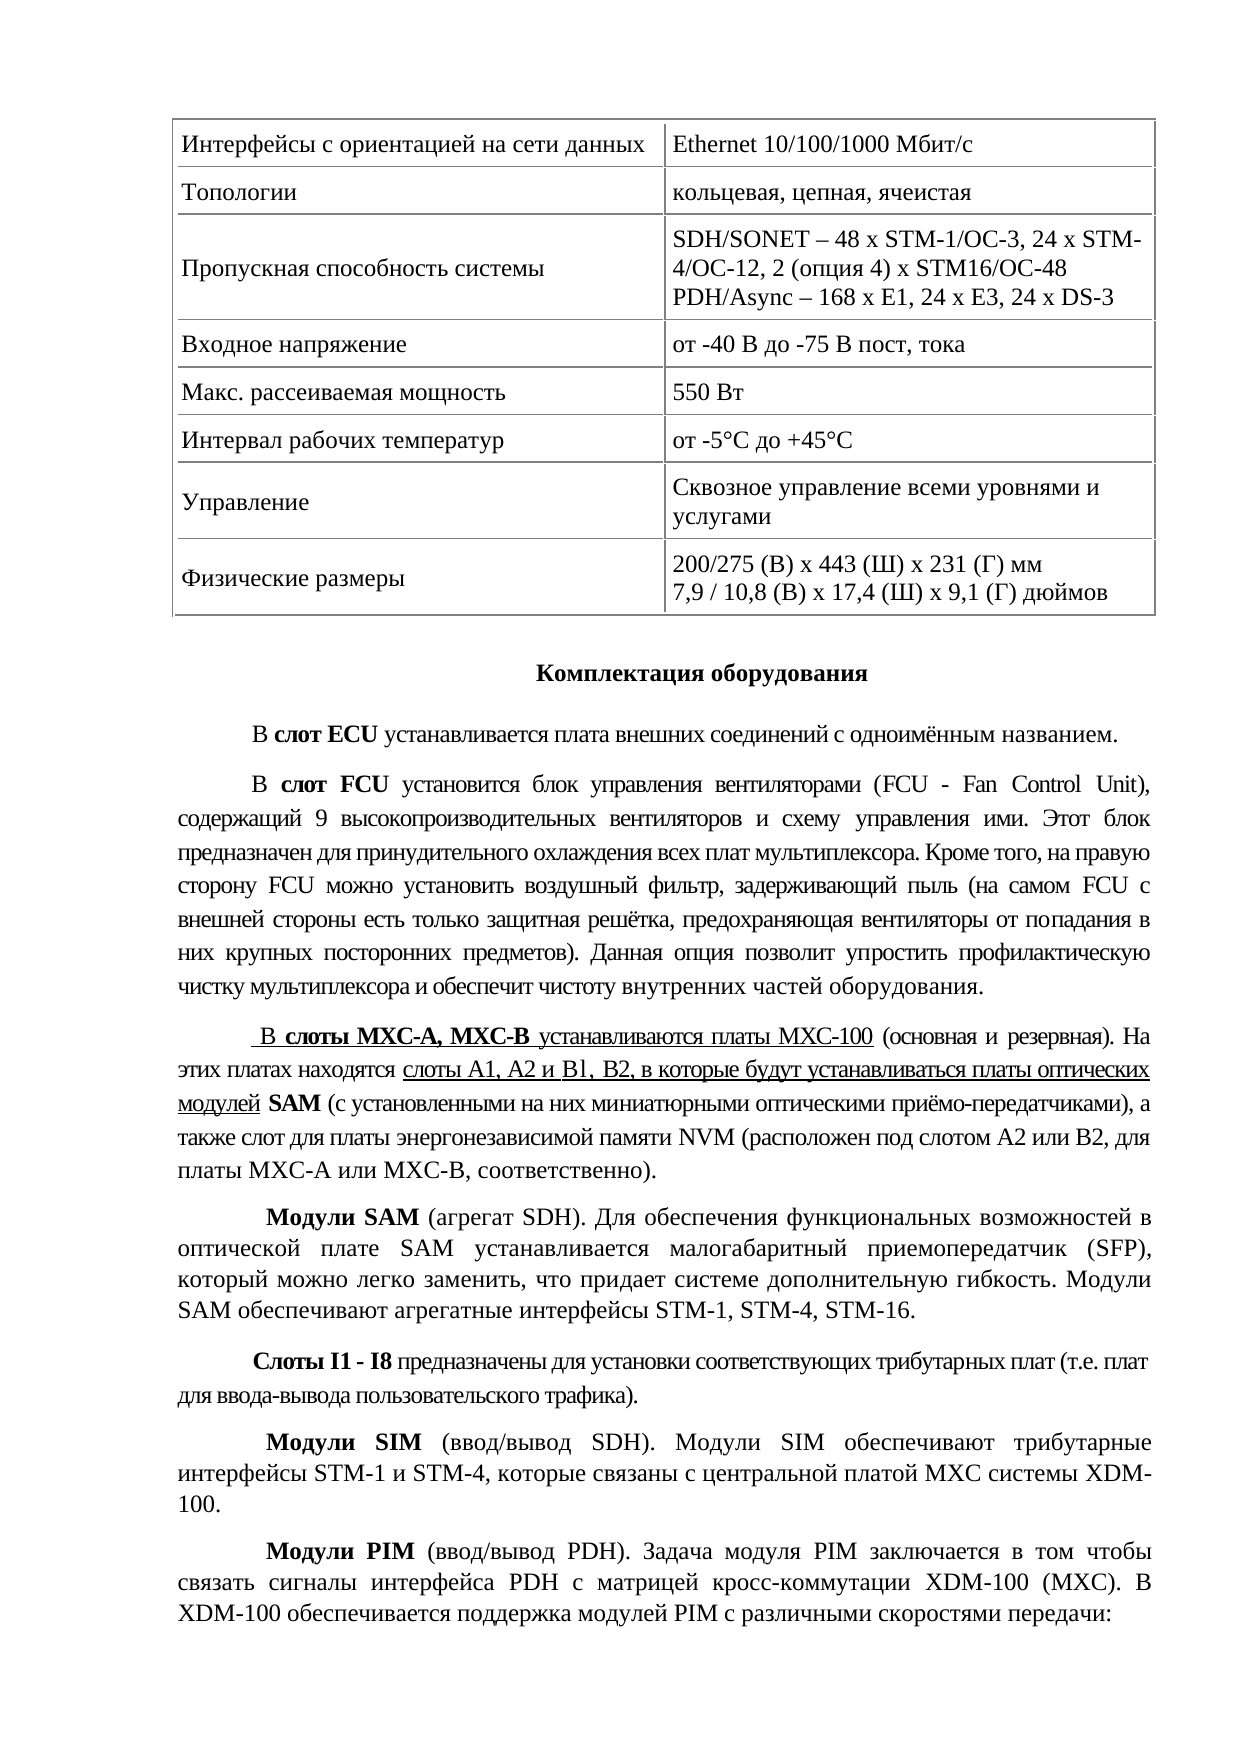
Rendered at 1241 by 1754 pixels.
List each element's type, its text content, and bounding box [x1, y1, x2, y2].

text Слоты I1 - I8 предназначены для установки соответствующих трибутарных плат (т.е. плат для ввода-вывода пользовательского трафика). [177, 1343, 1149, 1410]
table_cell кольцевая, цепная, ячеистая [664, 166, 1156, 213]
table_cell Входное напряжение [175, 319, 663, 366]
table_cell Физические размеры [173, 538, 664, 614]
table_cell 550 Вт [666, 366, 1154, 414]
text В слоты МХС-А, МХС-В устанавливаются платы МХС-100 (основная и резервная). На этих платах находятся слоты А1, А2 и Bl, В2, в которые будут устанавливаться платы оптических модулей SAM (с установленными на них миниатюрными оптическими приёмо-передатчиками), а также слот для платы энергонезависимой памяти NVM (расположен под слотом А2 или В2, для платы МХС-А или МХС-В, соответственно). [177, 1018, 1151, 1185]
table_cell Макс. рассеиваемая мощность [175, 366, 663, 414]
table_cell Пропускная способность системы [175, 213, 663, 318]
table_cell Управление [175, 461, 663, 538]
text Модули РIМ (ввод/вывод PDH). Задача модуля PIM заключается в том чтобы связать сигналы интерфейса PDH с матрицей кросс-коммутации XDM-100 (МХС). В XDM-100 обеспечивается поддержка модулей РIМ с различными скоростями передачи: [177, 1536, 1152, 1627]
table_cell от -5°С до +45°С [664, 414, 1156, 461]
table_cell от -40 В до -75 В пост, тока [666, 319, 1155, 366]
table_cell Топологии [173, 166, 664, 213]
table_cell Ethernet 10/100/1000 Мбит/с [664, 122, 1154, 166]
text В слот FCU установится блок управления вентиляторами (FCU - Fan Control Unit), содержащий 9 высокопроизводительных вентиляторов и схему управления ими. Этот блок предназначен для принудительного охлаждения всех плат мультиплексора. Кроме того, на правую сторону FCU можно установить воздушный фильтр, задерживающий пыль (на самом FCU с внешней стороны есть только защитная решётка, предохраняющая вентиляторы от попадания в них крупных посторонних предметов). Данная опция позволит упростить профилактическую чистку мультиплексора и обеспечит чистоту внутренних частей оборудования. [177, 766, 1151, 1001]
text В слот ECU устанавливается плата внешних соединений с одноимённым названием. [179, 716, 1150, 749]
text Модули SAM (агрегат SDH). Для обеспечения функциональных возможностей в оптической плате SAM устанавливается малогабаритный приемопередатчик (SFP), который можно легко заменить, что придает системе дополнительную гибкость. Модули SAM обеспечивают агрегатные интерфейсы STM-1, STM-4, STM-16. [177, 1202, 1152, 1324]
table_cell 200/275 (В) х 443 (Ш) х 231 (Г) мм 7,9 / 10,8 (В) х 17,4 (Ш) х 9,1 (Г) дюймов [664, 538, 1156, 614]
table_cell Сквозное управление всеми уровнями и услугами [666, 461, 1155, 538]
text Комплектация оборудования [177, 658, 1152, 687]
table_cell Интерфейсы с ориентацией на сети данных [175, 122, 664, 166]
table_cell SDH/SONET – 48 x STM-1/OC-3, 24 x STM-4/OC-12, 2 (опция 4) x STM16/OC-48 PDH/Async – 168 x E1, 24 x E3, 24 x DS-3 [666, 213, 1155, 318]
table_cell Интервал рабочих температур [173, 414, 664, 461]
text Модули SIM (ввод/вывод SDH). Модули SIM обеспечивают трибутарные интерфейсы STM-1 и STM-4, которые связаны с центральной платой МХС системы XDM-100. [177, 1427, 1152, 1517]
